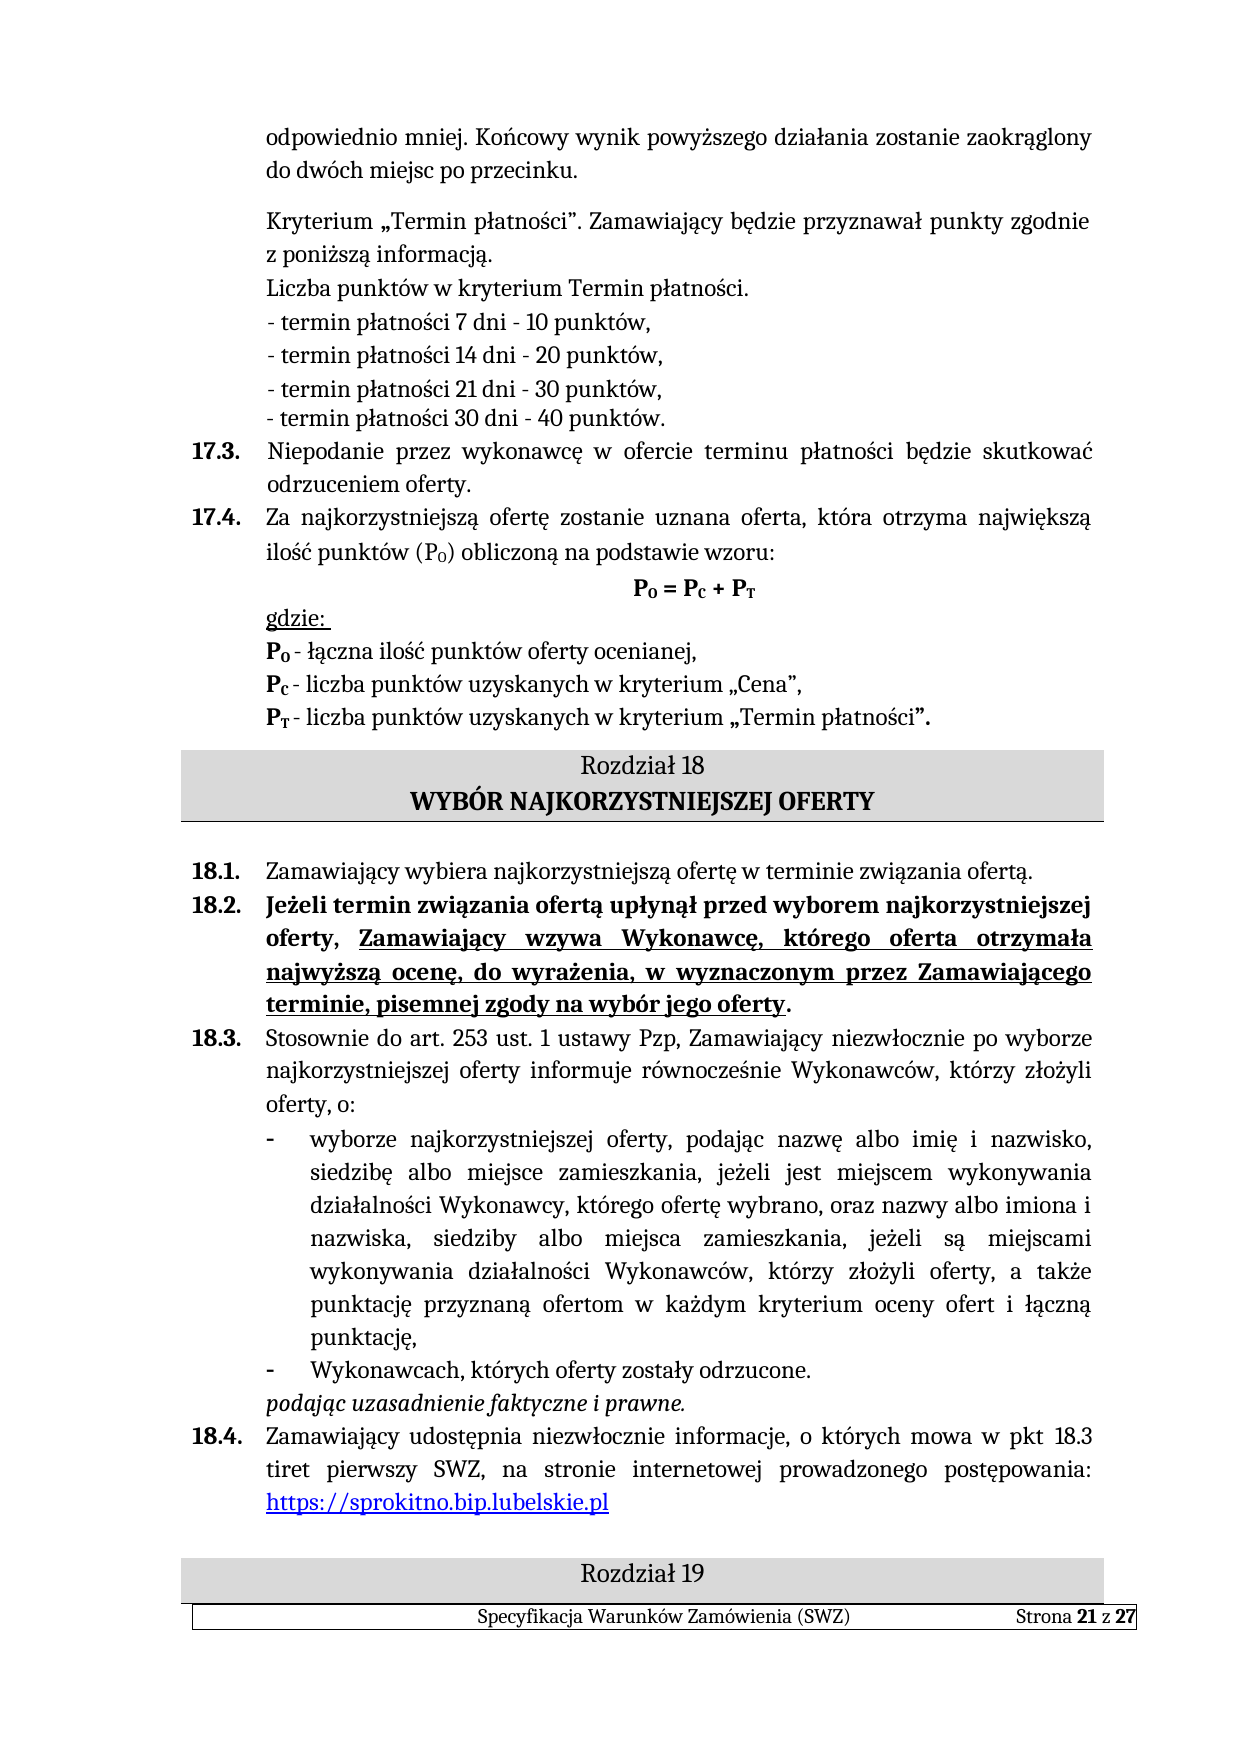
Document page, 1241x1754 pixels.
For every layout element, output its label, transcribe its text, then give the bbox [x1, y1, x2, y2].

list Zamawiający udostępnia niezwłocznie informacje, o których mowa w pkt 18.3 tiret pierwszy SWZ, na stronie internetowej prowadzonego postępowania: https://sprokitno.bip.lubelskie.pl [192, 1422, 1093, 1517]
list Stosownie do art. 253 ust. 1 ustawy Pzp, Zamawiający niezwłocznie po wyborze najkorzystniejszej oferty informuje równocześnie Wykonawców, którzy złożyli oferty, o: [192, 1023, 1093, 1118]
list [266, 123, 1093, 184]
text - termin płatności 30 dni - 40 punktów. [266, 404, 1093, 433]
list PC - liczba punktów uzyskanych w kryterium „Cena”, [266, 670, 1093, 699]
list Za najkorzystniejszą ofertę zostanie uznana oferta, która otrzyma największą ilość punktów (PO) obliczoną na podstawie wzoru: [192, 503, 1093, 566]
list podając uzasadnienie faktyczne i prawne. [192, 1389, 1093, 1417]
list PO - łączna ilość punktów oferty ocenianej, [266, 637, 1093, 666]
text Liczba punktów w kryterium Termin płatności. [266, 270, 1091, 303]
list Wykonawcach, których oferty zostały odrzucone. [266, 1356, 1093, 1384]
list PO = PC + PT [295, 574, 1093, 603]
list wyborze najkorzystniejszej oferty, podając nazwę albo imię i nazwisko, siedzibę albo miejsce zamieszkania, jeżeli jest miejscem wykonywania działalności Wykonawcy, którego ofertę wybrano, oraz nazwy albo imiona i nazwiska, siedziby albo miejsca zamieszkania, jeżeli są miejscami wykonywania działalności Wykonawców, którzy złożyli oferty, a także punktację przyznaną ofertom w każdym kryterium oceny ofert i łączną punktację, [266, 1124, 1093, 1351]
table_header Rozdział 18 WYBÓR NAJKORZYSTNIEJSZEJ OFERTY [181, 750, 1104, 821]
text - termin płatności 14 dni - 20 punktów, [266, 337, 1091, 370]
list PT - liczba punktów uzyskanych w kryterium „Termin płatności”. [266, 703, 1093, 732]
list Zamawiający wybiera najkorzystniejszą ofertę w terminie związania ofertą. [192, 857, 1093, 886]
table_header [181, 1558, 1104, 1603]
text - termin płatności 21 dni - 30 punktów, [266, 370, 1091, 404]
text Kryterium „Termin płatności”. Zamawiający będzie przyznawał punkty zgodnie z poniższą informacją. [266, 203, 1091, 270]
list Jeżeli termin związania ofertą upłynął przed wyborem najkorzystniejszej oferty, Zamawiający wzywa Wykonawcę, którego oferta otrzymała najwyższą ocenę, do wyrażenia, w wyznaczonym przez Zamawiającego terminie, pisemnej zgody na wybór jego oferty. [192, 891, 1093, 1019]
list Niepodanie przez wykonawcę w ofercie terminu płatności będzie skutkować odrzuceniem oferty. [192, 437, 1093, 499]
list gdzie: [266, 604, 1093, 633]
text - termin płatności 7 dni - 10 punktów, [266, 303, 1091, 337]
